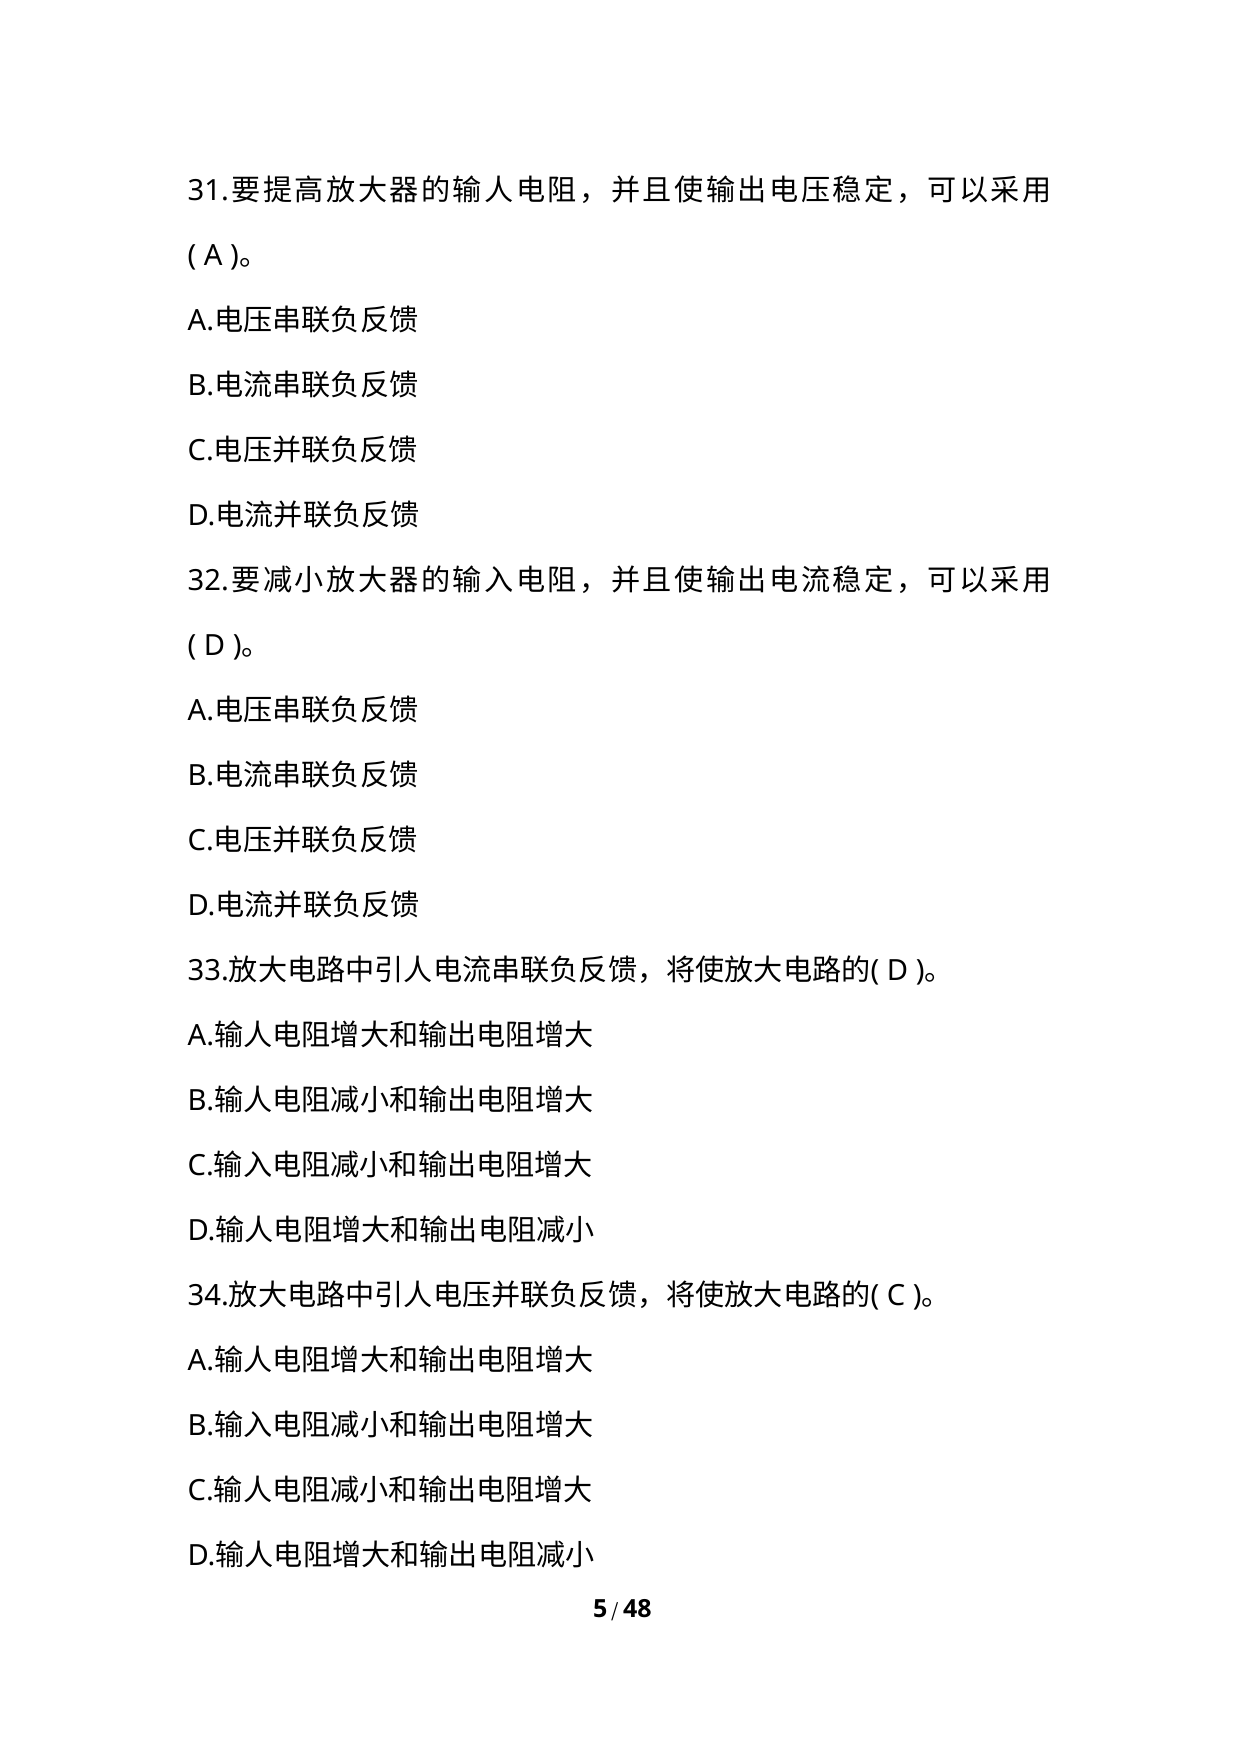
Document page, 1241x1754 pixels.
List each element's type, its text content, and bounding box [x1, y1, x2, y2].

text B.电流串联负反馈 [187, 741, 1053, 806]
text B.输入电阻减小和输出电阻增大 [187, 1391, 1053, 1456]
text A.输人电阻增大和输出电阻增大 [187, 1001, 1053, 1066]
text A.输人电阻增大和输出电阻增大 [187, 1326, 1053, 1391]
text D.电流并联负反馈 [187, 871, 1053, 936]
text C.输人电阻减小和输出电阻增大 [187, 1456, 1053, 1521]
text D.电流并联负反馈 [187, 481, 1053, 546]
text 32.要减小放大器的输入电阻，并且使输出电流稳定，可以采用( D )。 [187, 546, 1053, 676]
text C.电压并联负反馈 [187, 416, 1053, 481]
text D.输人电阻增大和输出电阻减小 [187, 1521, 1053, 1586]
text C.输入电阻减小和输出电阻增大 [187, 1131, 1053, 1196]
text 34.放大电路中引人电压并联负反馈，将使放大电路的( C )。 [187, 1261, 1053, 1326]
text B.输人电阻减小和输出电阻增大 [187, 1066, 1053, 1131]
text A.电压串联负反馈 [187, 676, 1053, 741]
text 33.放大电路中引人电流串联负反馈，将使放大电路的( D )。 [187, 936, 1053, 1001]
text A.电压串联负反馈 [187, 286, 1053, 351]
text B.电流串联负反馈 [187, 351, 1053, 416]
text D.输人电阻增大和输出电阻减小 [187, 1196, 1053, 1261]
text 31.要提高放大器的输人电阻，并且使输出电压稳定，可以采用( A )。 [187, 156, 1053, 286]
text C.电压并联负反馈 [187, 806, 1053, 871]
